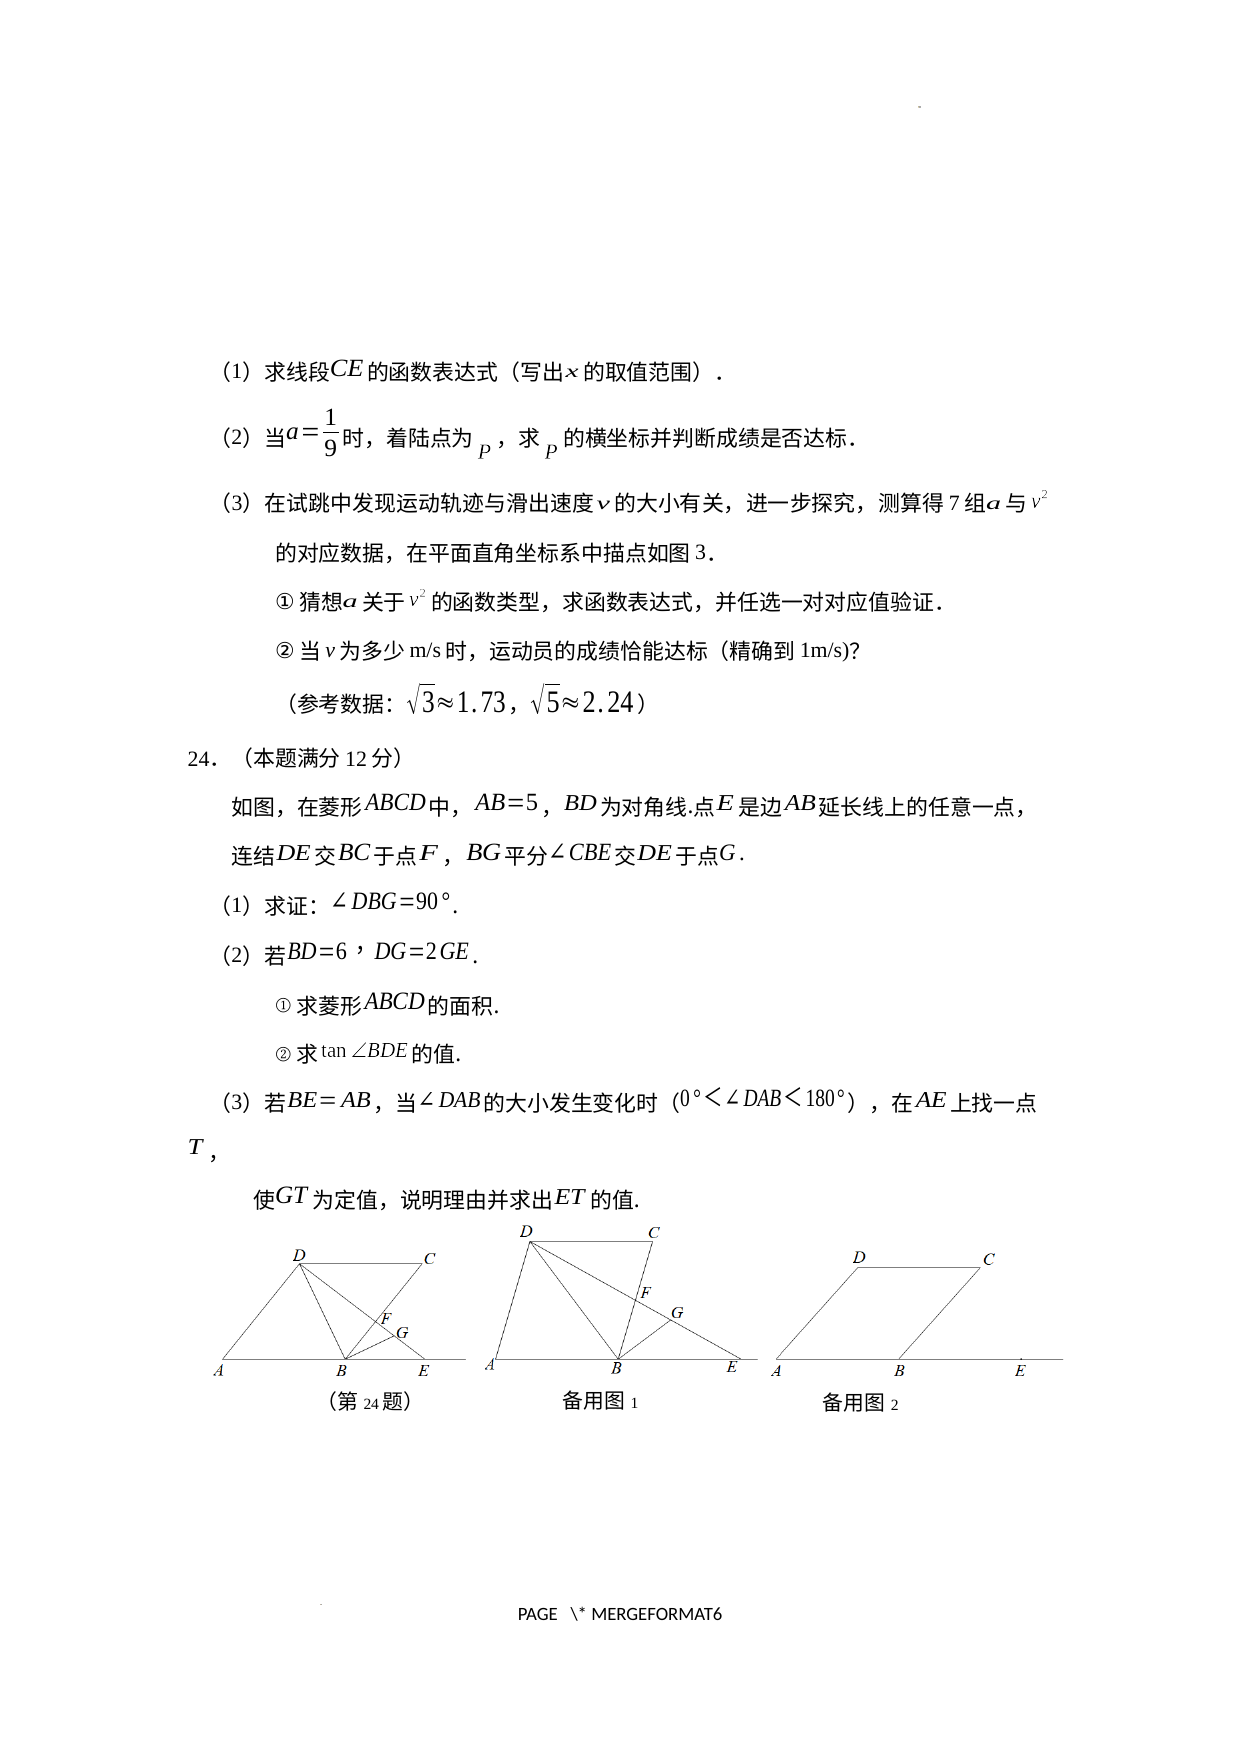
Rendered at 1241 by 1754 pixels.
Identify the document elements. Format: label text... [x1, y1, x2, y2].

text （参考数据：，） [275, 682, 1053, 725]
picture [204, 1213, 1069, 1388]
text ①猜想关于的函数类型，求函数表达式，并任选一对对应值验证． [275, 583, 1053, 618]
text （1）求线段的函数表达式（写出的取值范围）． [187, 354, 1053, 388]
text （2）若. [187, 938, 1053, 972]
text ②求的值. [187, 1037, 1053, 1069]
text （1）求证：. [187, 888, 1053, 922]
text （3）若，当的大小发生变化时（），在上找一点， [187, 1085, 1053, 1166]
text 24．（本题满分12分） [187, 741, 1053, 773]
text （2）当时，着陆点为，求的横坐标并判断成绩是否达标． [187, 404, 1053, 469]
text ①求菱形的面积. [187, 987, 1053, 1021]
text 连结交于点，平分交于点 [187, 838, 1053, 872]
text （3）在试跳中发现运动轨迹与滑出速度的大小有关，进一步探究，测算得7组与的对应数据，在平面直角坐标系中描点如图3． [209, 485, 1053, 567]
text 如图，在菱形中，，为对角线.点是边延长线上的任意一点， [187, 788, 1053, 822]
text ②当v为多少m/s时，运动员的成绩恰能达标（精确到1m/s)？ [275, 634, 1053, 666]
text 使为定值，说明理由并求出的值. [187, 1182, 1053, 1216]
